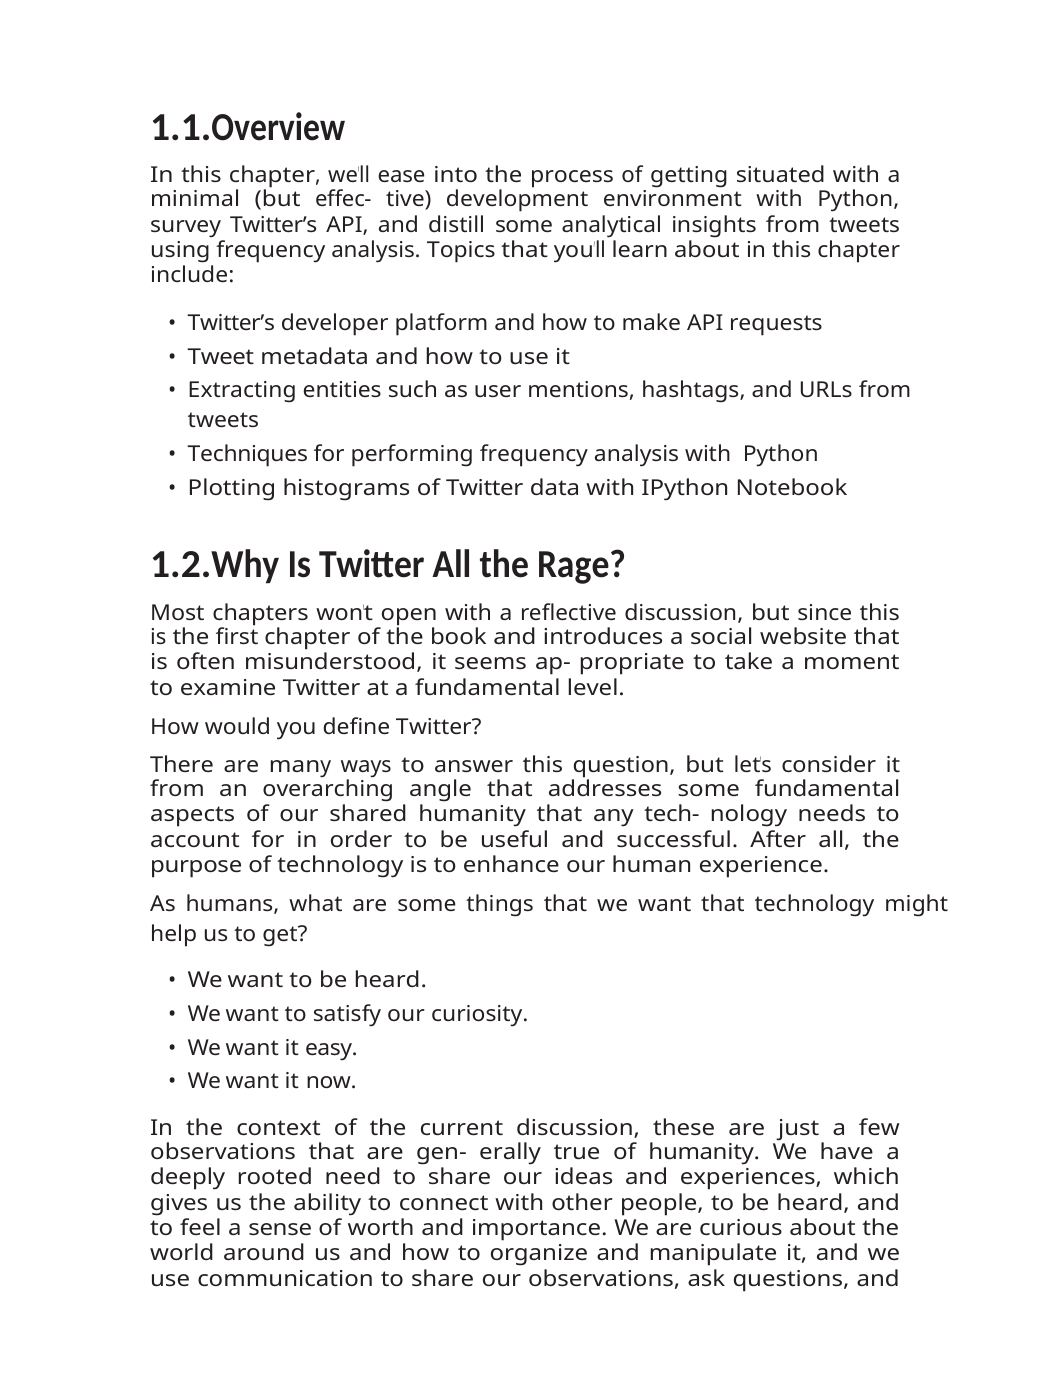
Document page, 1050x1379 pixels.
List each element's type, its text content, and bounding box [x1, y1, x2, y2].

list We want it now. [168, 1065, 950, 1095]
list Twitter’s developer platform and how to make API requests [168, 307, 950, 337]
list Plotting histograms of Twitter data with IPython Notebook [168, 472, 950, 502]
text In this chapter, we’ll ease into the process of getting situated with a minimal (but effec‐ tive) development environment with Python, survey Twitter’s API, and distill some analytical insights from tweets using frequency analysis. Topics that you’ll learn about in this chapter include: [150, 162, 900, 289]
list We want it easy. [168, 1032, 950, 1061]
list We want to be heard. [168, 964, 950, 994]
list We want to satisfy our curiosity. [168, 998, 950, 1028]
list Overview [150, 102, 950, 150]
list Techniques for performing frequency analysis with Python [168, 438, 950, 468]
list Tweet metadata and how to use it [168, 341, 950, 370]
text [150, 1115, 900, 1293]
list Extracting entities such as user mentions, hashtags, and URLs from tweets [168, 374, 950, 434]
text There are many ways to answer this question, but let’s consider it from an overarching angle that addresses some fundamental aspects of our shared humanity that any tech‐ nology needs to account for in order to be useful and successful. After all, the purpose of technology is to enhance our human experience. [150, 752, 900, 879]
text Most chapters won’t open with a reflective discussion, but since this is the first chapter of the book and introduces a social website that is often misunderstood, it seems ap‐ propriate to take a moment to examine Twitter at a fundamental level. [150, 600, 900, 702]
text How would you define Twitter? [150, 711, 950, 741]
list Why Is Twitter All the Rage? [150, 539, 950, 588]
text As humans, what are some things that we want that technology might help us to get? [150, 888, 950, 948]
